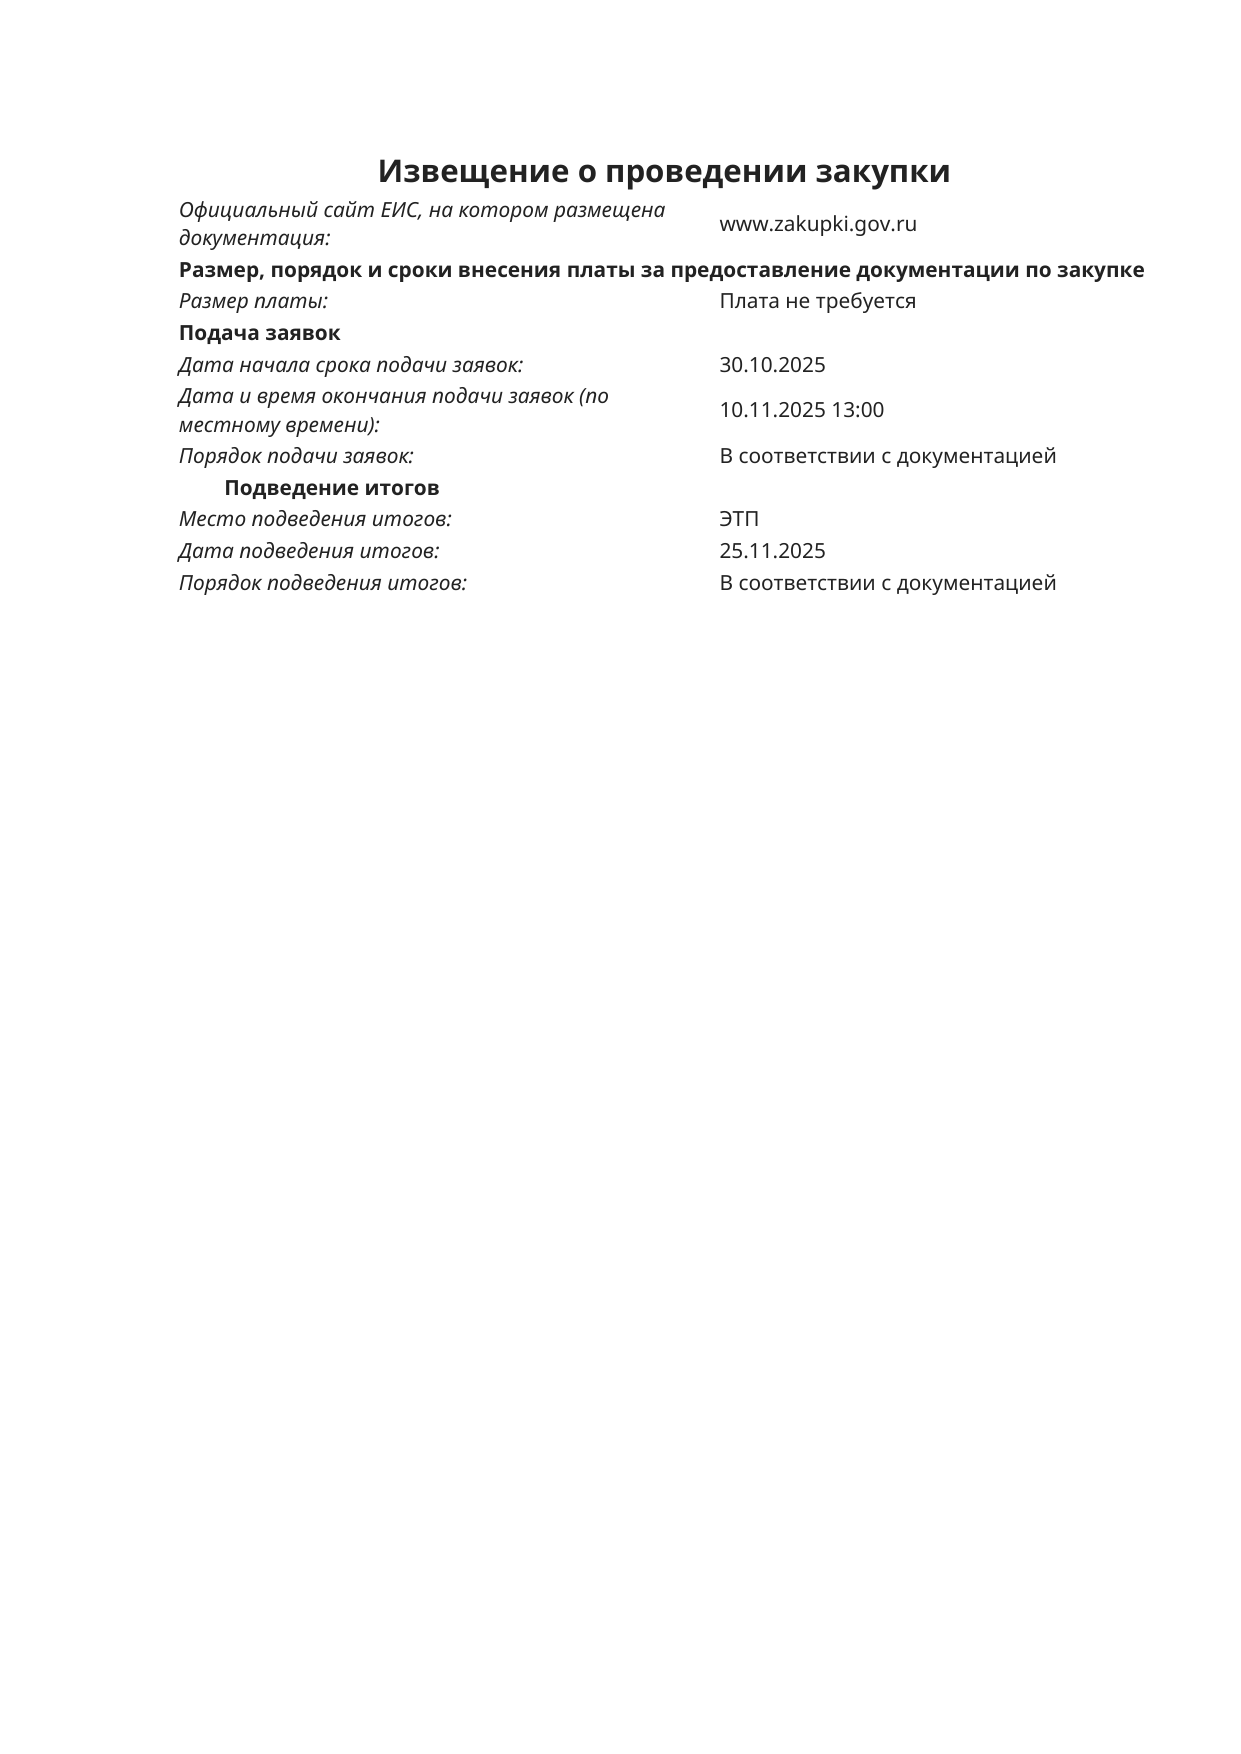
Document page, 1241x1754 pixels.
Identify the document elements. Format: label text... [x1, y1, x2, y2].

table_cell Дата начала срока подачи заявок: [177, 348, 718, 380]
table_cell Порядок подачи заявок: [177, 440, 718, 471]
table_cell Место подведения итогов: [177, 503, 718, 534]
table_cell Порядок подведения итогов: [177, 566, 718, 598]
table_cell Размер, порядок и сроки внесения платы за предоставление документации по закупке [177, 254, 1152, 285]
table_cell Официальный сайт ЕИС, на котором размещена документация: [177, 194, 718, 253]
table_header Извещение о проведении закупки [177, 118, 1152, 193]
table_cell Плата не требуется [718, 285, 1152, 317]
table_cell Подача заявок [177, 317, 1152, 348]
table_cell www.zakupki.gov.ru [718, 194, 1152, 253]
table_cell Подведение итогов [177, 471, 1152, 503]
table_cell ЭТП [718, 503, 1152, 534]
table_cell В соответствии с документацией [718, 440, 1152, 471]
table_cell 10.11.2025 13:00 [718, 380, 1152, 440]
table_cell 25.11.2025 [718, 535, 1152, 566]
table_cell 30.10.2025 [718, 348, 1152, 380]
table_cell В соответствии с документацией [718, 566, 1152, 598]
table_cell Размер платы: [177, 285, 718, 317]
table_cell Дата и время окончания подачи заявок (по местному времени): [177, 380, 718, 440]
table_cell Дата подведения итогов: [177, 535, 718, 566]
